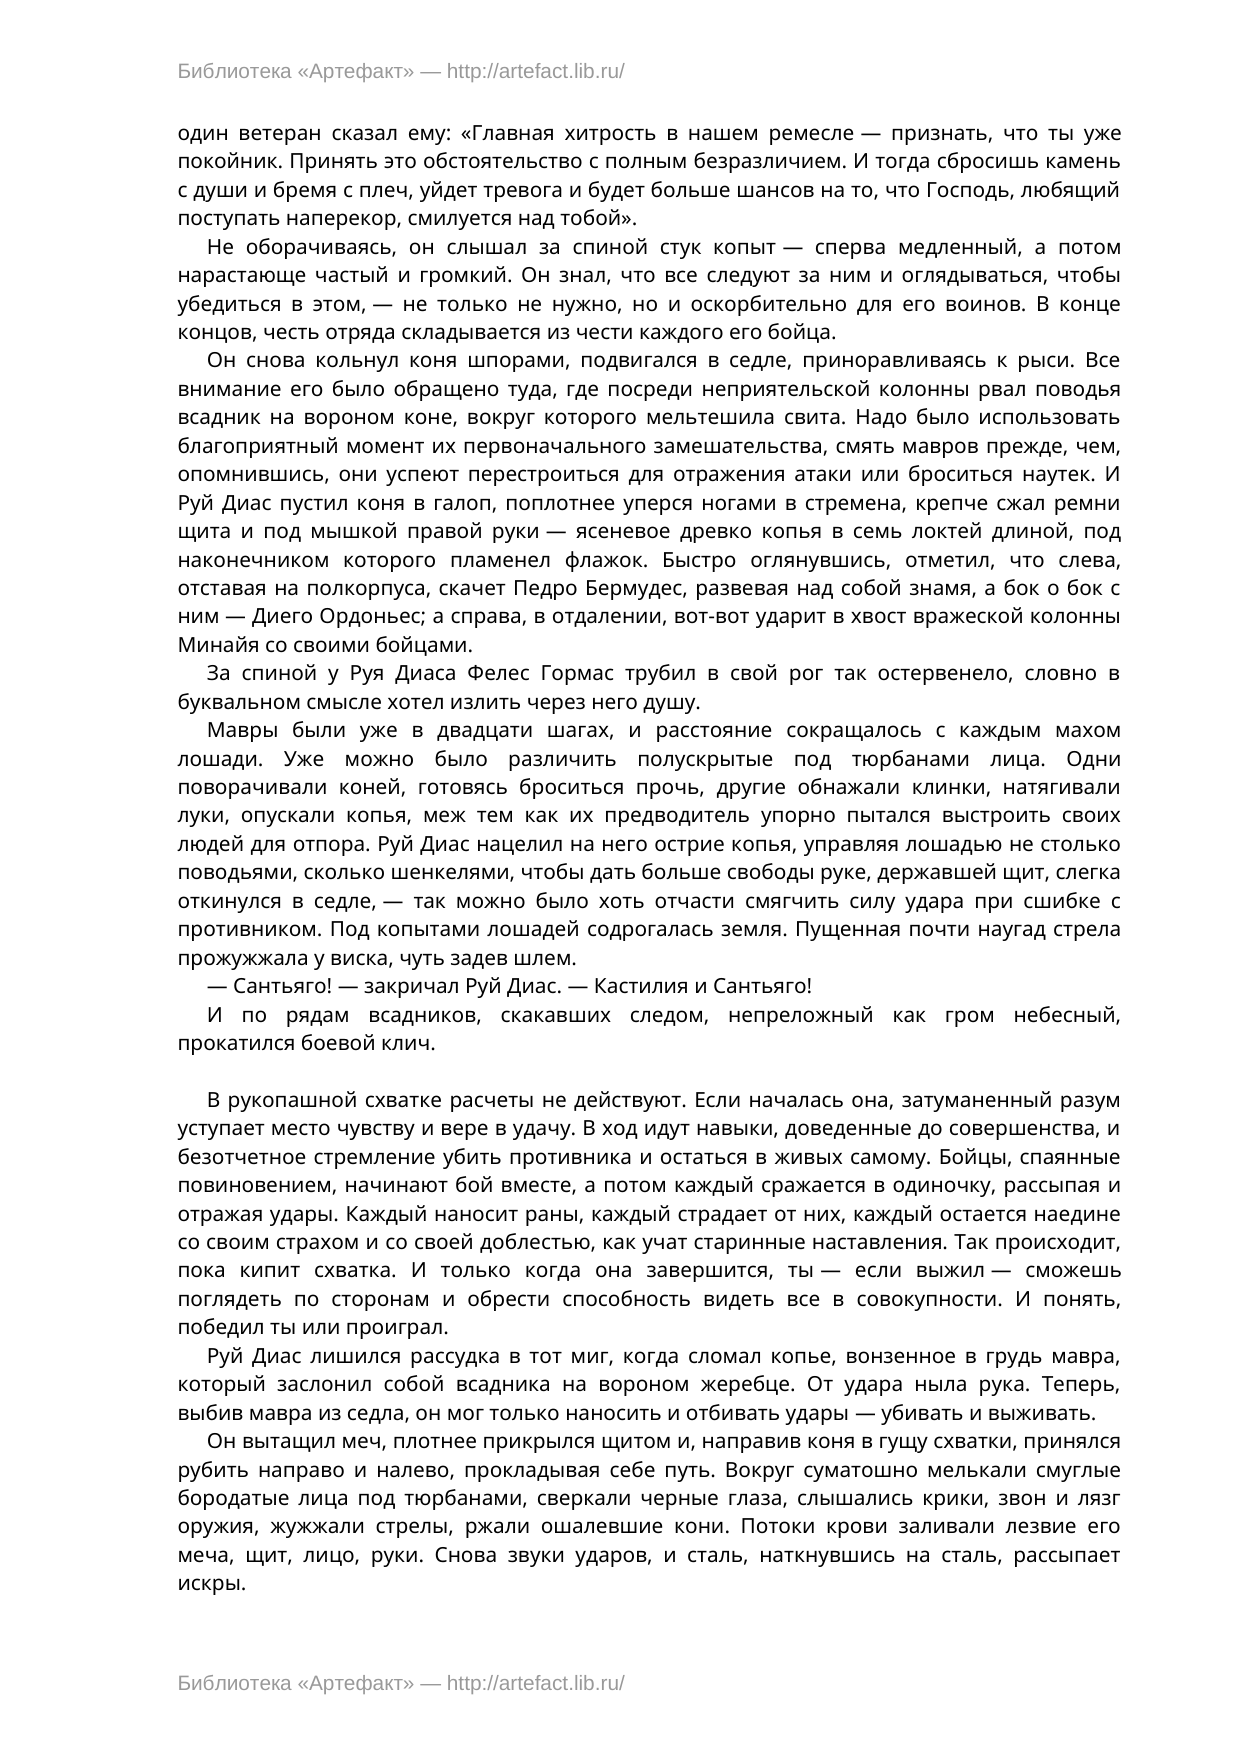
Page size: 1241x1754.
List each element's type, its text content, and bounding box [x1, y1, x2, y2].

text И по рядам всадников, скакавших следом, непреложный как гром небесный, прокатился боевой клич. [177, 1000, 1122, 1057]
text Он снова кольнул коня шпорами, подвигался в седле, приноравливаясь к рыси. Все внимание его было обращено туда, где посреди неприятельской колонны рвал поводья всадник на вороном коне, вокруг которого мельтешила свита. Надо было использовать благоприятный момент их первоначального замешательства, смять мавров прежде, чем, опомнившись, они успеют перестроиться для отражения атаки или броситься наутек. И Руй Диас пустил коня в галоп, поплотнее уперся ногами в стремена, крепче сжал ремни щита и под мышкой правой руки — ясеневое древко копья в семь локтей длиной, под наконечником которого пламенел флажок. Быстро оглянувшись, отметил, что слева, отставая на полкорпуса, скачет Педро Бермудес, развевая над собой знамя, а бок о бок с ним — Диего Ордоньес; а справа, в отдалении, вот-вот ударит в хвост вражеской колонны Минайя со своими бойцами. [177, 346, 1122, 658]
text В рукопашной схватке расчеты не действуют. Если началась она, затуманенный разум уступает место чувству и вере в удачу. В ход идут навыки, доведенные до совершенства, и безотчетное стремление убить противника и остаться в живых самому. Бойцы, спаянные повиновением, начинают бой вместе, а потом каждый сражается в одиночку, рассыпая и отражая удары. Каждый наносит раны, каждый страдает от них, каждый остается наедине со своим страхом и со своей доблестью, как учат старинные наставления. Так происходит, пока кипит схватка. И только когда она завершится, ты — если выжил — сможешь поглядеть по сторонам и обрести способность видеть все в совокупности. И понять, победил ты или проиграл. [177, 1085, 1122, 1341]
text Мавры были уже в двадцати шагах, и расстояние сокращалось с каждым махом лошади. Уже можно было различить полускрытые под тюрбанами лица. Одни поворачивали коней, готовясь броситься прочь, другие обнажали клинки, натягивали луки, опускали копья, меж тем как их предводитель упорно пытался выстроить своих людей для отпора. Руй Диас нацелил на него острие копья, управляя лошадью не столько поводьями, сколько шенкелями, чтобы дать больше свободы руке, державшей щит, слегка откинулся в седле, — так можно было хоть отчасти смягчить силу удара при сшибке с противником. Под копытами лошадей содрогалась земля. Пущенная почти наугад стрела прожужжала у виска, чуть задев шлем. [177, 715, 1122, 971]
text Не оборачиваясь, он слышал за спиной стук копыт — сперва медленный, а потом нарастающе частый и громкий. Он знал, что все следуют за ним и оглядываться, чтобы убедиться в этом, — не только не нужно, но и оскорбительно для его воинов. В конце концов, честь отряда складывается из чести каждого его бойца. [177, 232, 1122, 346]
text За спиной у Руя Диаса Фелес Гормас трубил в свой рог так остервенело, словно в буквальном смысле хотел излить через него душу. [177, 658, 1122, 715]
text Он вытащил меч, плотнее прикрылся щитом и, направив коня в гущу схватки, принялся рубить направо и налево, прокладывая себе путь. Вокруг суматошно мелькали смуглые бородатые лица под тюрбанами, сверкали черные глаза, слышались крики, звон и лязг оружия, жужжали стрелы, ржали ошалевшие кони. Потоки крови заливали лезвие его меча, щит, лицо, руки. Снова звуки ударов, и сталь, наткнувшись на сталь, рассыпает искры. [177, 1426, 1122, 1597]
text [177, 118, 1122, 232]
text Руй Диас лишился рассудка в тот миг, когда сломал копье, вонзенное в грудь мавра, который заслонил собой всадника на вороном жеребце. От удара ныла рука. Теперь, выбив мавра из седла, он мог только наносить и отбивать удары — убивать и выживать. [177, 1341, 1122, 1426]
text — Сантьяго! — закричал Руй Диас. — Кастилия и Сантьяго! [177, 971, 1122, 1000]
